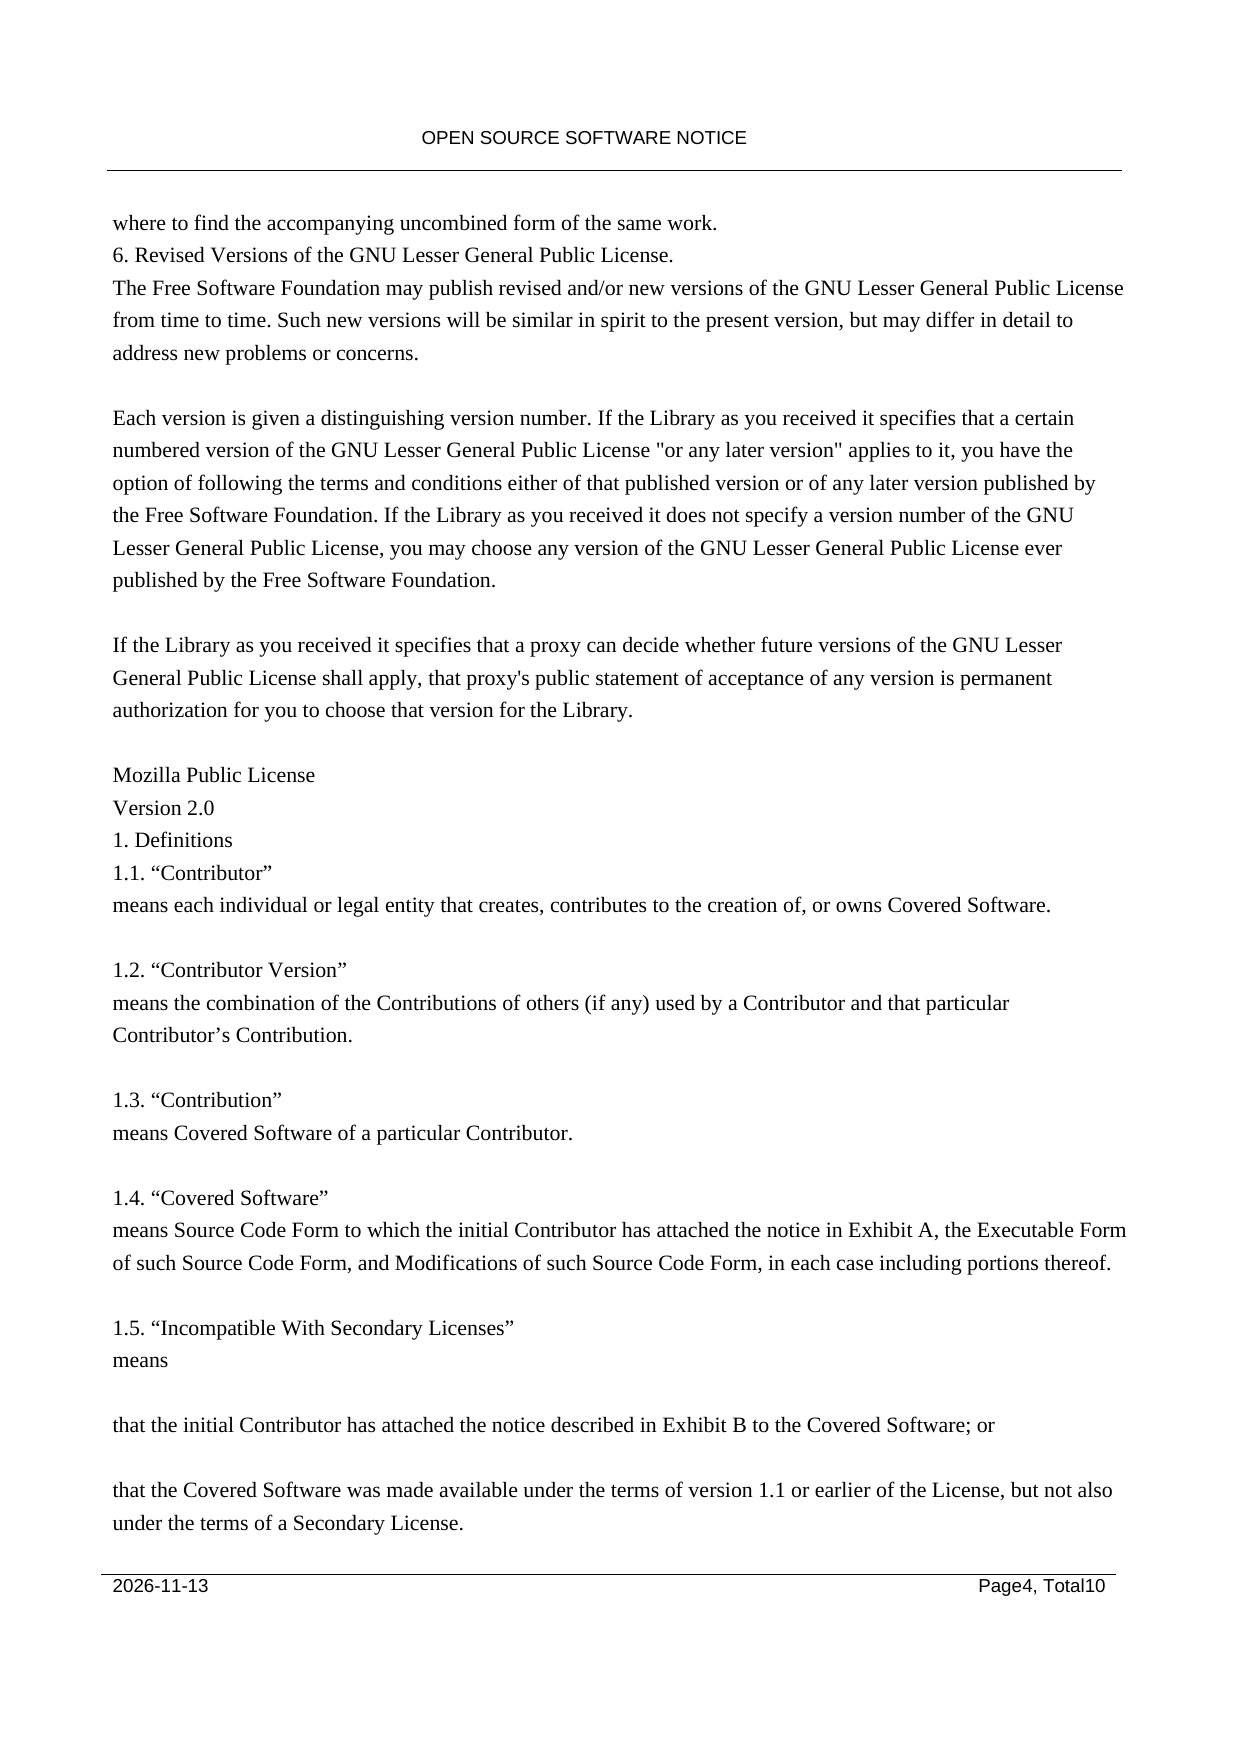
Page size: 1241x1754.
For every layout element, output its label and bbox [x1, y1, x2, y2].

text [112, 206, 1128, 1539]
